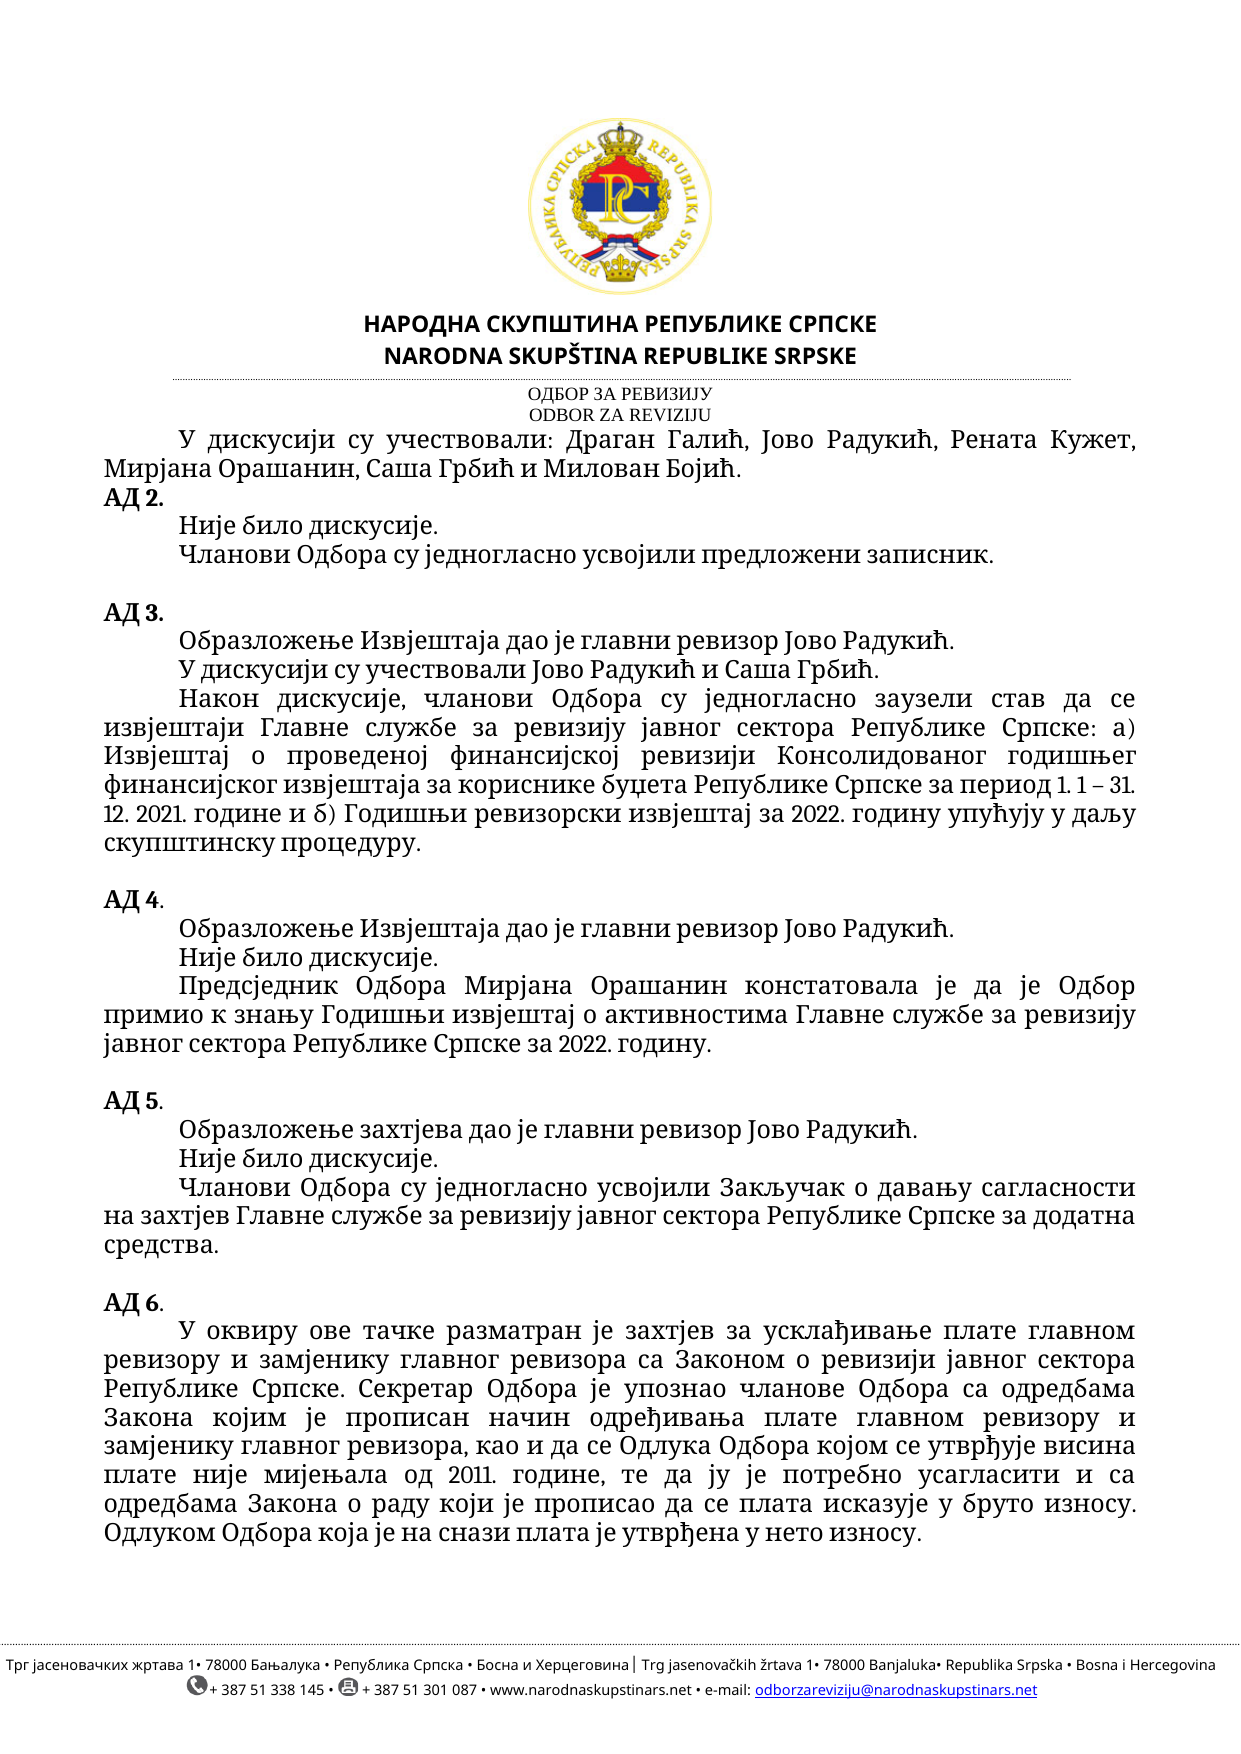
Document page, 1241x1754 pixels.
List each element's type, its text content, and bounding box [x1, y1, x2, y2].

text Није било дискусије. [103, 943, 1137, 972]
text АД 3. [103, 598, 1137, 627]
text Образложење Извјештаја дао је главни ревизор Јово Радукић. [103, 627, 1137, 656]
text Није било дискусије. [103, 1145, 1137, 1173]
text АД 5. [103, 1087, 1137, 1116]
text АД 6. [103, 1288, 1137, 1317]
text Није било дискусије. [103, 512, 1137, 541]
text Чланови Одбора су једногласно усвојили предложени записник. [103, 541, 1137, 570]
text АД 4. [103, 886, 1137, 915]
text Образложење захтјева дао је главни ревизор Јово Радукић. [103, 1116, 1137, 1145]
text Чланови Одбора су једногласно усвојили Закључак о давању сагласности на захтјев Главне службе за ревизију јавног сектора Републике Српске за додатна средства. [103, 1173, 1137, 1260]
text Предсједник Одбора Мирјана Орашанин констатовала је да је Одбор примио к знању Годишњи извјештај о активностима Главне службе за ревизију јавног сектора Републике Српске за 2022. годину. [103, 972, 1137, 1058]
text Након дискусије, чланови Одбора су једногласно заузели став да се извјештаји Главне службе за ревизију јавног сектора Републике Српске: а) Извјештај о проведеној финансијској ревизији Консолидованог годишњег финансијског извјештаја за кориснике буџета Републике Српске за период 1. 1 – 31. 12. 2021. године и б) Годишњи ревизорски извјештај за 2022. годину упућују у даљу скупштинску процедуру. [103, 685, 1137, 857]
text У дискусији су учествовали: Драган Галић, Јово Радукић, Рената Кужет, Мирјана Орашанин, Саша Грбић и Милован Бојић. [103, 426, 1137, 483]
text Образложење Извјештаја дао је главни ревизор Јово Радукић. [103, 915, 1137, 943]
text У оквиру ове тачке разматран је захтјев за усклађивање плате главном ревизору и замјенику главног ревизора са Законом о ревизији јавног сектора Републике Српске. Секретар Одбора је упознао чланове Одбора са одредбама Закона којим је прописан начин одређивања плате главном ревизору и замјенику главног ревизора, као и да се Одлука Одбора којом се утврђује висина плате није мијењала од 2011. године, те да ју је потребно усагласити и са одредбама Закона о раду који је прописао да се плата исказује у бруто износу. Одлуком Одбора која је на снази плата је утврђена у нето износу. [103, 1317, 1137, 1547]
text У дискусији су учествовали Јово Радукић и Саша Грбић. [103, 656, 1137, 685]
text АД 2. [103, 483, 1137, 512]
